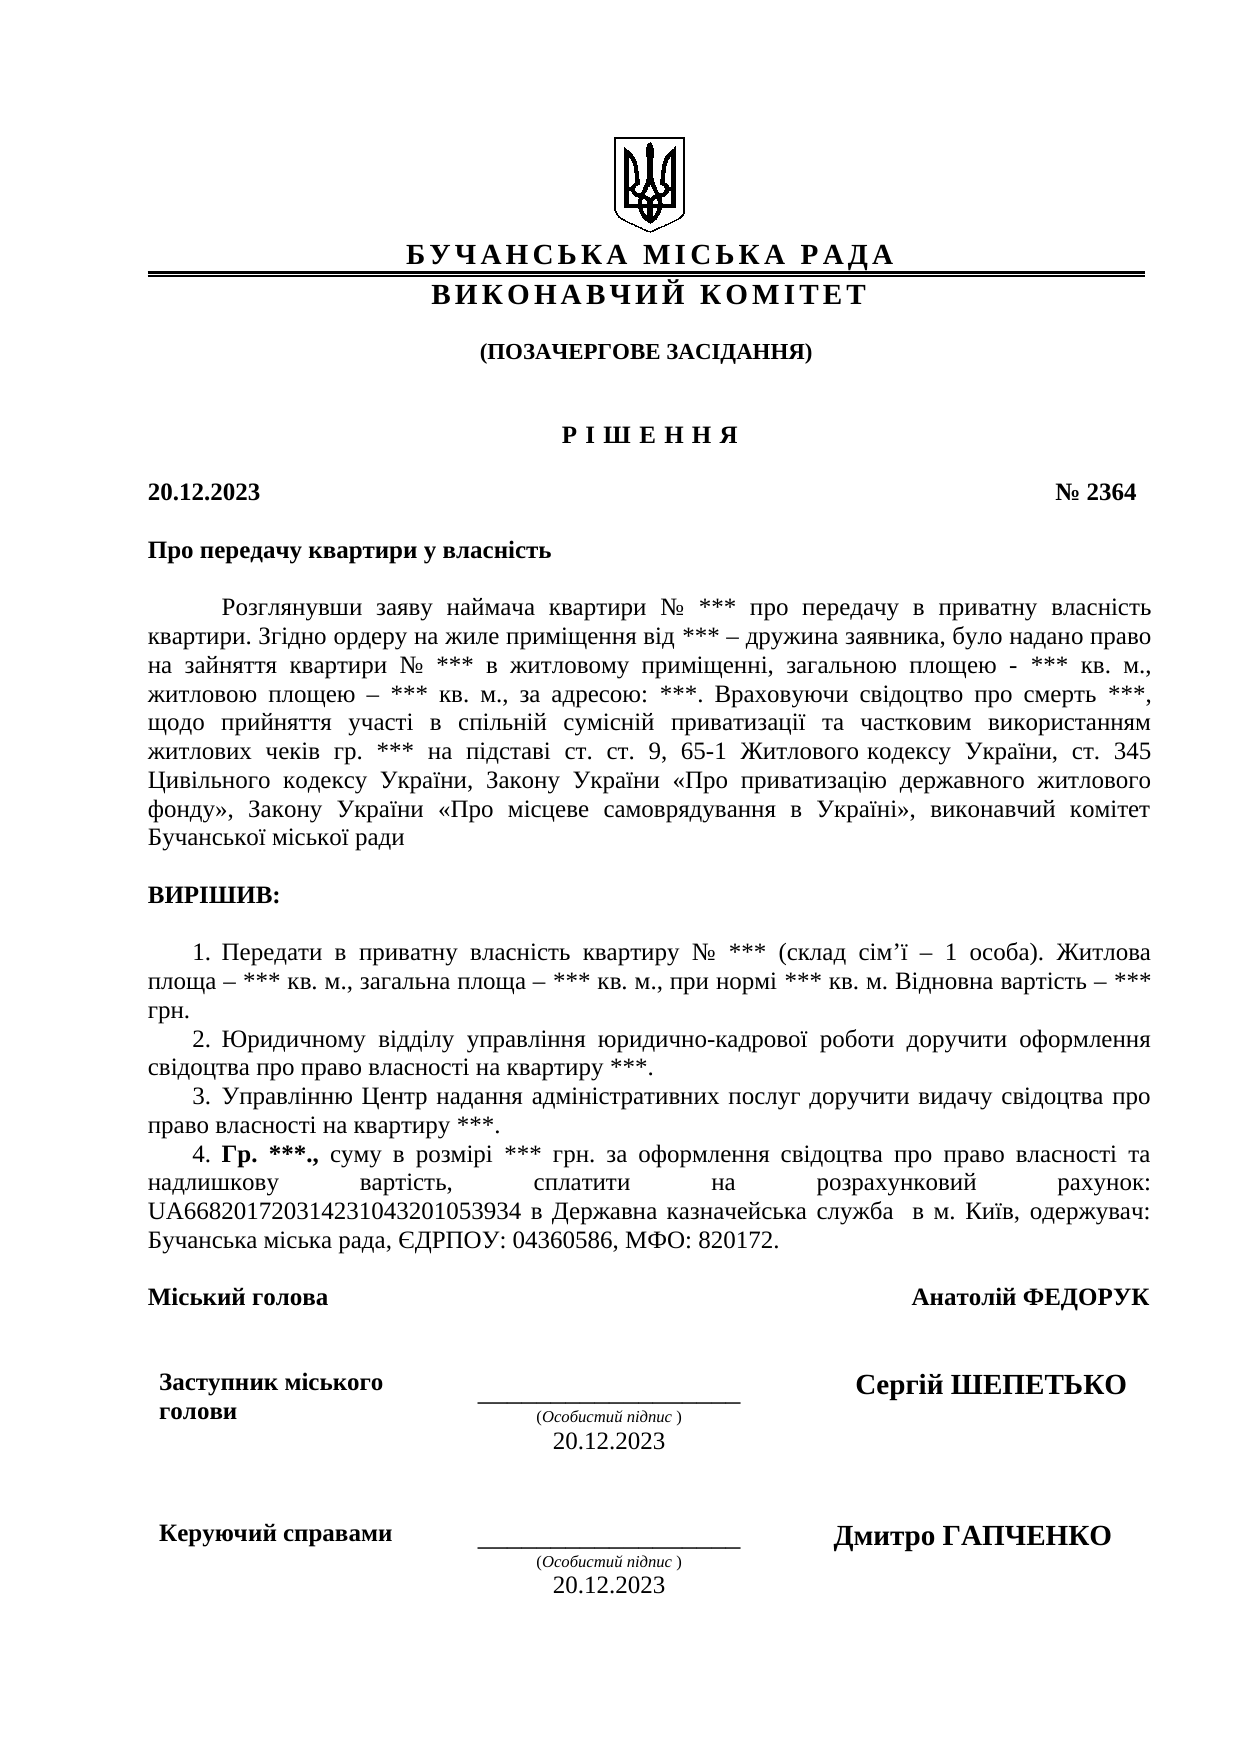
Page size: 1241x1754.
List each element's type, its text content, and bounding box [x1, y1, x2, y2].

list Гр. ***., суму в розмірі *** грн. за оформлення свідоцтва про право власності та надлишкову вартість, сплатити на розрахунковий рахунок: UA668201720314231043201053934 в Державна казначейська служба в м. Київ, одержувач: Бучанська міська рада, ЄДРПОУ: 04360586, МФО: 820172. [148, 1139, 1152, 1254]
table_cell Керуючий справами [148, 1518, 447, 1733]
text 20.12.2023 № 2364 [148, 477, 1152, 506]
list Передати в приватну власність квартиру № *** (склад сім’ї – 1 особа). Житлова площа – *** кв. м., загальна площа – *** кв. м., при нормі *** кв. м. Відновна вартість – *** грн. [148, 937, 1152, 1024]
text ВИРІШИВ: [148, 880, 1152, 909]
list Управлінню Центр надання адміністративних послуг доручити видачу свідоцтва про право власності на квартиру ***. [148, 1081, 1152, 1139]
table_header Сергій ШЕПЕТЬКО [771, 1367, 1151, 1518]
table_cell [447, 1518, 771, 1733]
table_cell Дмитро ГАПЧЕНКО [771, 1518, 1151, 1733]
text Міський голова Анатолій ФЕДОРУК [148, 1282, 1152, 1311]
table_header ВИКОНАВЧИЙ КОМІТЕТ (ПОЗАЧЕРГОВЕ ЗАСІДАННЯ) [148, 277, 1144, 391]
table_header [447, 1367, 771, 1518]
text РІШЕННЯ [148, 420, 1152, 449]
text Про передачу квартири у власність [148, 535, 1152, 564]
list Юридичному відділу управління юридично-кадрової роботи доручити оформлення свідоцтва про право власності на квартиру ***. [148, 1024, 1152, 1081]
text Розглянувши заяву наймача квартири № *** про передачу в приватну власність квартири. Згідно ордеру на жиле приміщення від *** – дружина заявника, було надано право на зайняття квартири № *** в житловому приміщенні, загальною площею - *** кв. м., житловою площею – *** кв. м., за адресою: ***. Враховуючи свідоцтво про смерть ***, щодо прийняття участі в спільній сумісній приватизації та частковим використанням житлових чеків гр. *** на підставі ст. ст. 9, 65-1 Житлового кодексу України, ст. 345 Цивільного кодексу України, Закону України «Про приватизацію державного житлового фонду», Закону України «Про місцеве самоврядування в Україні», виконавчий комітет Бучанської міської ради [148, 592, 1152, 851]
text БУЧАНСЬКА МІСЬКА РАДА [148, 237, 1152, 271]
table_header Заступник міського голови [148, 1367, 447, 1518]
